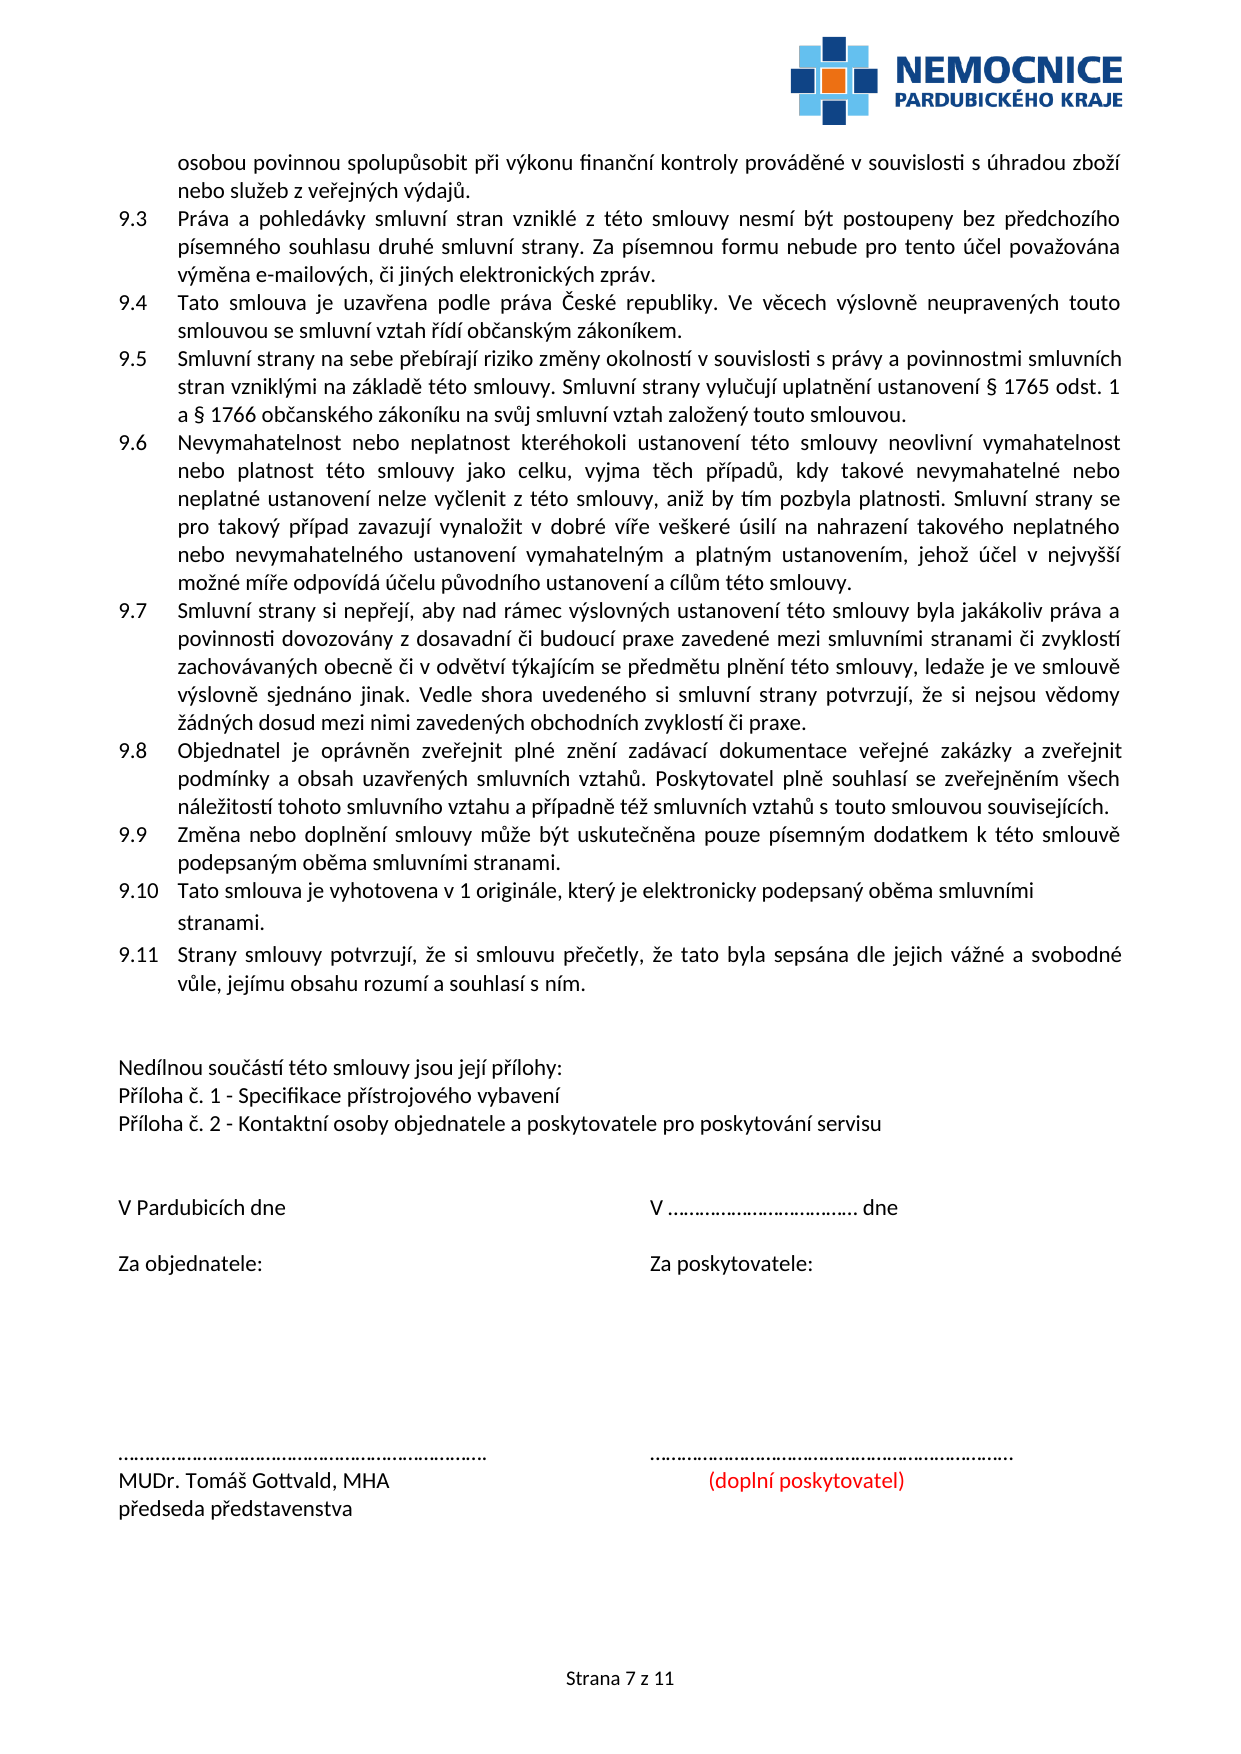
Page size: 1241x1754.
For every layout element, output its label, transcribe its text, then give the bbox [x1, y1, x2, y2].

text Za objednatele: Za poskytovatele: [118, 1249, 1122, 1278]
list Nevymahatelnost nebo neplatnost kteréhokoli ustanovení této smlouvy neovlivní vymahatelnost nebo platnost této smlouvy jako celku, vyjma těch případů, kdy takové nevymahatelné nebo neplatné ustanovení nelze vyčlenit z této smlouvy, aniž by tím pozbyla platnosti. Smluvní strany se pro takový případ zavazují vynaložit v dobré víře veškeré úsilí na nahrazení takového neplatného nebo nevymahatelného ustanovení vymahatelným a platným ustanovením, jehož účel v nejvyšší možné míře odpovídá účelu původního ustanovení a cílům této smlouvy. [118, 428, 1122, 596]
list Strany smlouvy potvrzují, že si smlouvu přečetly, že tato byla sepsána dle jejich vážné a svobodné vůle, jejímu obsahu rozumí a souhlasí s ním. [118, 941, 1122, 997]
picture [789, 36, 1123, 126]
text ……………………………………………………………. …………………………………………………………… [118, 1438, 1122, 1467]
list Objednatel je oprávněn zveřejnit plné znění zadávací dokumentace veřejné zakázky a zveřejnit podmínky a obsah uzavřených smluvních vztahů. Poskytovatel plně souhlasí se zveřejněním všech náležitostí tohoto smluvního vztahu a případně též smluvních vztahů s touto smlouvou souvisejících. [118, 736, 1122, 820]
text V Pardubicích dne V ……………………………… dne [118, 1193, 1122, 1222]
text Nedílnou součástí této smlouvy jsou její přílohy: [118, 1053, 1122, 1081]
list Smluvní strany si nepřejí, aby nad rámec výslovných ustanovení této smlouvy byla jakákoliv práva a povinnosti dovozovány z dosavadní či budoucí praxe zavedené mezi smluvními stranami či zvyklostí zachovávaných obecně či v odvětví týkajícím se předmětu plnění této smlouvy, ledaže je ve smlouvě výslovně sjednáno jinak. Vedle shora uvedeného si smluvní strany potvrzují, že si nejsou vědomy žádných dosud mezi nimi zavedených obchodních zvyklostí či praxe. [118, 596, 1122, 736]
list Tato smlouva je vyhotovena v 1 originále, který je elektronicky podepsaný oběma smluvními stranami. [118, 876, 1122, 936]
text Příloha č. 1 - Specifikace přístrojového vybavení [118, 1081, 1122, 1109]
text předseda představenstva [118, 1494, 1122, 1523]
text Příloha č. 2 - Kontaktní osoby objednatele a poskytovatele pro poskytování servisu [118, 1109, 1122, 1137]
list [118, 148, 1122, 204]
text MUDr. Tomáš Gottvald, MHA (doplní poskytovatel) [118, 1467, 1122, 1494]
list Smluvní strany na sebe přebírají riziko změny okolností v souvislosti s právy a povinnostmi smluvních stran vzniklými na základě této smlouvy. Smluvní strany vylučují uplatnění ustanovení § 1765 odst. 1 a § 1766 občanského zákoníku na svůj smluvní vztah založený touto smlouvou. [118, 344, 1122, 428]
list Změna nebo doplnění smlouvy může být uskutečněna pouze písemným dodatkem k této smlouvě podepsaným oběma smluvními stranami. [118, 820, 1122, 876]
list Práva a pohledávky smluvní stran vzniklé z této smlouvy nesmí být postoupeny bez předchozího písemného souhlasu druhé smluvní strany. Za písemnou formu nebude pro tento účel považována výměna e-mailových, či jiných elektronických zpráv. [118, 204, 1122, 288]
list Tato smlouva je uzavřena podle práva České republiky. Ve věcech výslovně neupravených touto smlouvou se smluvní vztah řídí občanským zákoníkem. [118, 288, 1122, 344]
